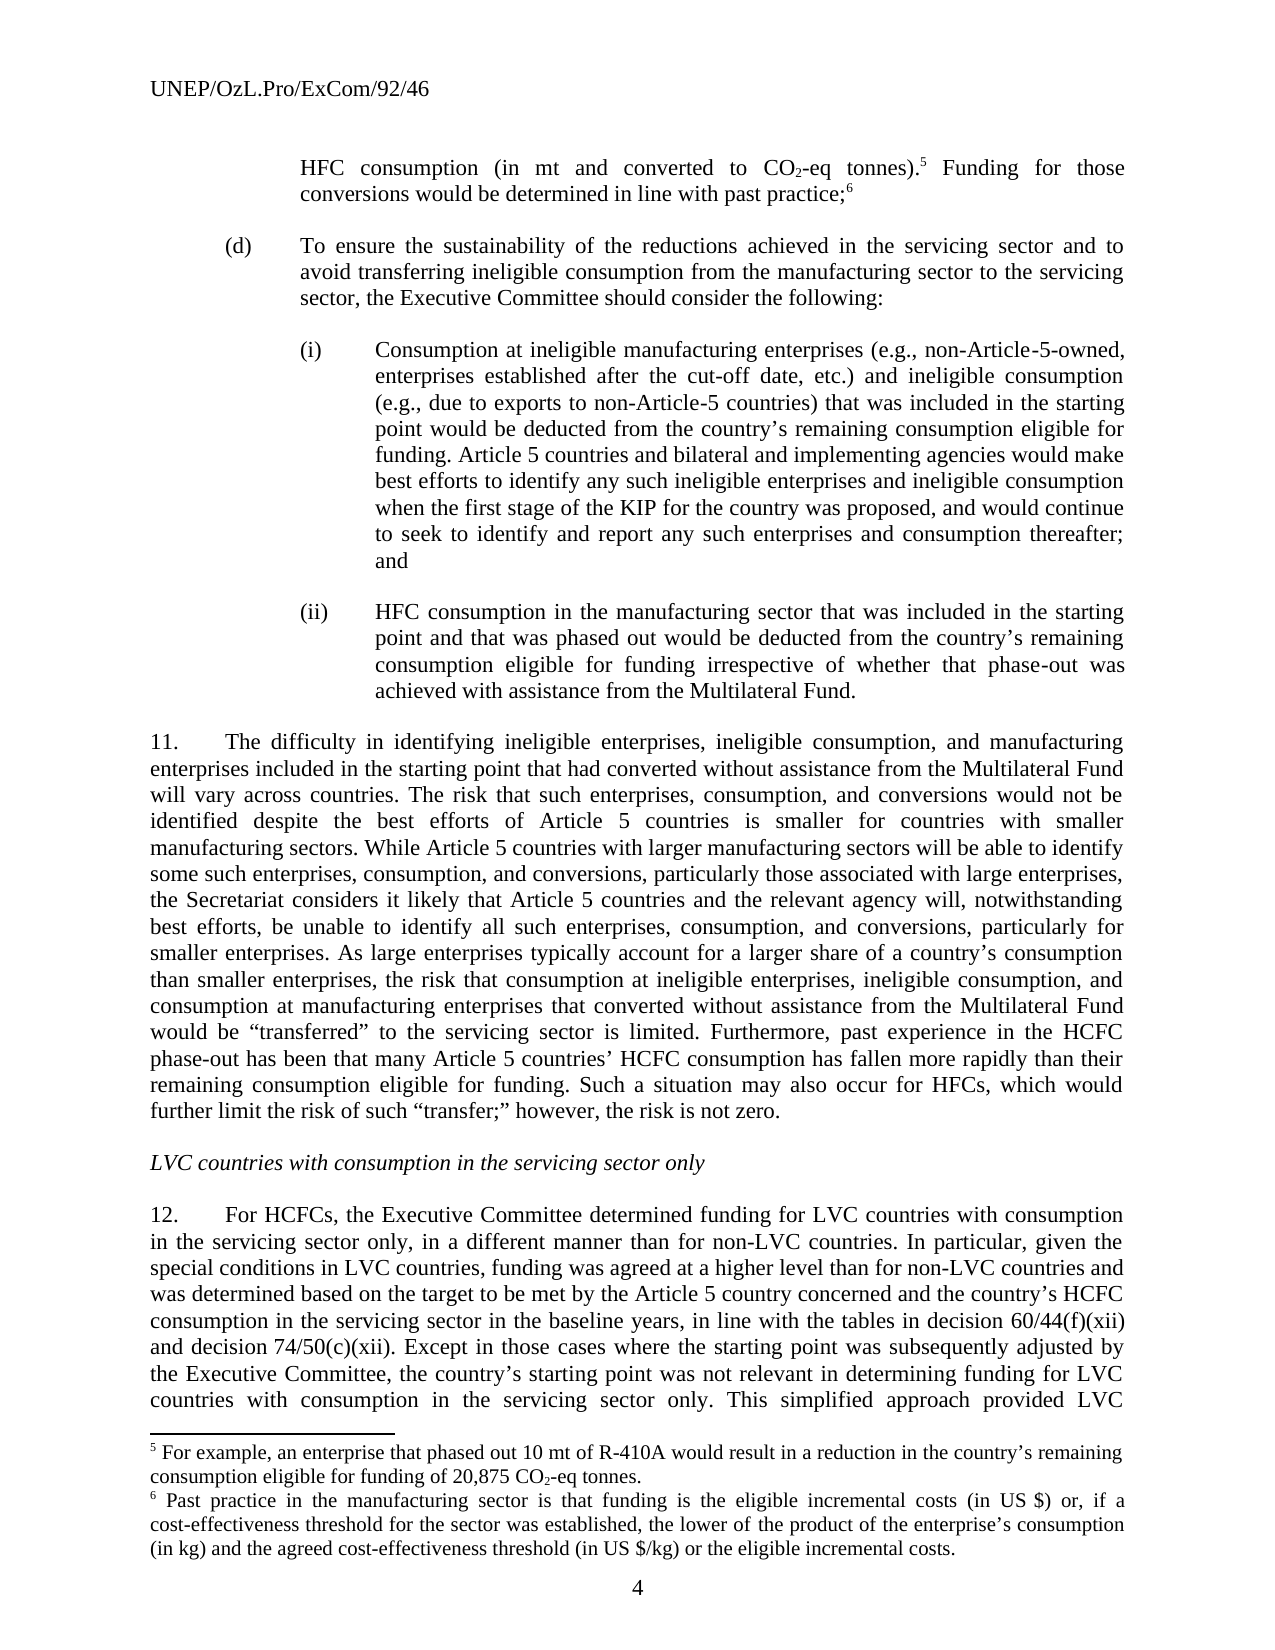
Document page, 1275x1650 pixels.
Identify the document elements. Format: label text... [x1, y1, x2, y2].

subtitle To ensure the sustainability of the reductions achieved in the servicing sector and to avoid transferring ineligible consumption from the manufacturing sector to the servicing sector, the Executive Committee should consider the following: [225, 232, 1125, 311]
subtitle HFC consumption in the manufacturing sector that was included in the starting point and that was phased out would be deducted from the country’s remaining consumption eligible for funding irrespective of whether that phase-out was achieved with assistance from the Multilateral Fund. [300, 598, 1125, 703]
subtitle The difficulty in identifying ineligible enterprises, ineligible consumption, and manufacturing enterprises included in the starting point that had converted without assistance from the Multilateral Fund will vary across countries. The risk that such enterprises, consumption, and conversions would not be identified despite the best efforts of Article 5 countries is smaller for countries with smaller manufacturing sectors. While Article 5 countries with larger manufacturing sectors will be able to identify some such enterprises, consumption, and conversions, particularly those associated with large enterprises, the Secretariat considers it likely that Article 5 countries and the relevant agency will, notwithstanding best efforts, be unable to identify all such enterprises, consumption, and conversions, particularly for smaller enterprises. As large enterprises typically account for a larger share of a country’s consumption than smaller enterprises, the risk that consumption at ineligible enterprises, ineligible consumption, and consumption at manufacturing enterprises that converted without assistance from the Multilateral Fund would be “transferred” to the servicing sector is limited. Furthermore, past experience in the HCFC phase-out has been that many Article 5 countries’ HCFC consumption has fallen more rapidly than their remaining consumption eligible for funding. Such a situation may also occur for HFCs, which would further limit the risk of such “transfer;” however, the risk is not zero. [150, 728, 1125, 1124]
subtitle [225, 154, 1125, 207]
text LVC countries with consumption in the servicing sector only [150, 1149, 1125, 1175]
subtitle Consumption at ineligible manufacturing enterprises (e.g., non-Article-5-owned, enterprises established after the cut-off date, etc.) and ineligible consumption (e.g., due to exports to non-Article-5 countries) that was included in the starting point would be deducted from the country’s remaining consumption eligible for funding. Article 5 countries and bilateral and implementing agencies would make best efforts to identify any such ineligible enterprises and ineligible consumption when the first stage of the KIP for the country was proposed, and would continue to seek to identify and report any such enterprises and consumption thereafter; and [300, 336, 1125, 573]
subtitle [150, 1201, 1125, 1412]
